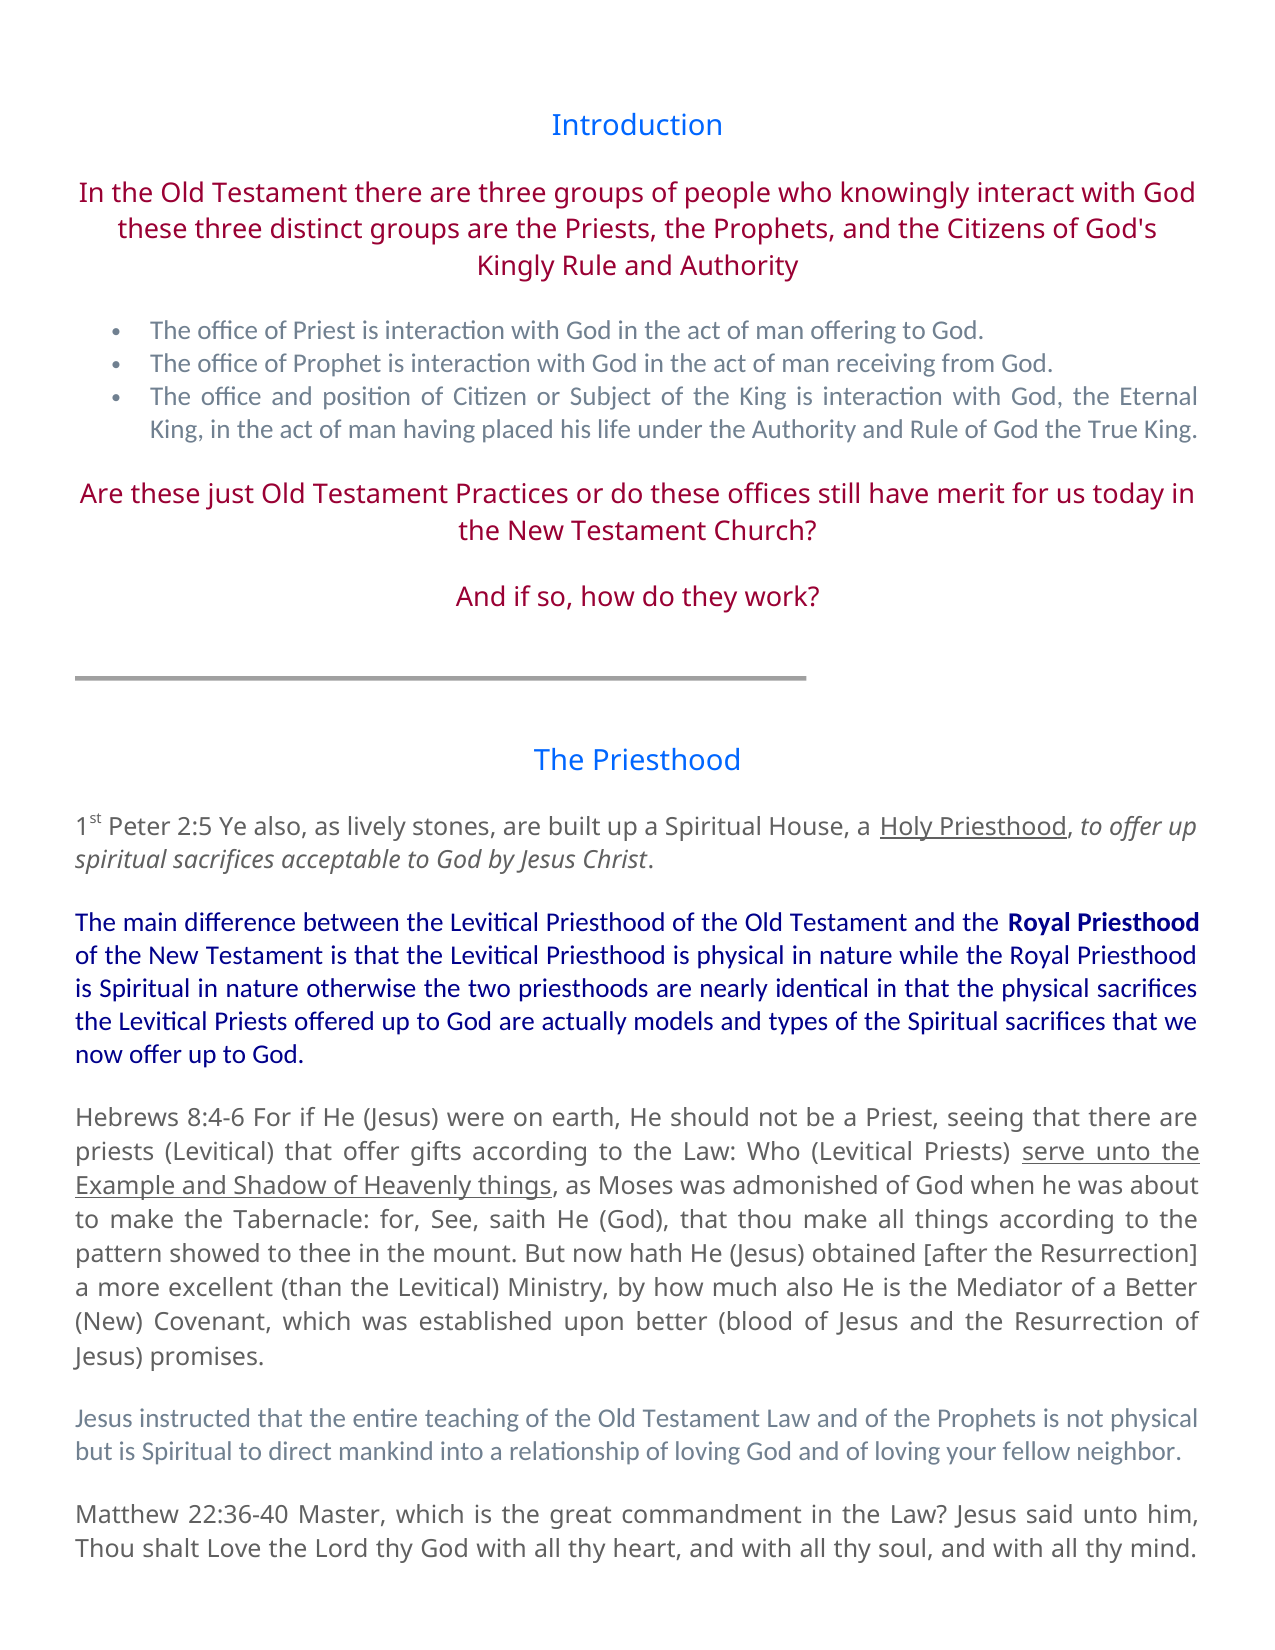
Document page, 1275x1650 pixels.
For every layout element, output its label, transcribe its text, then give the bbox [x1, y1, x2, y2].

text In the Old Testament there are three groups of people who knowingly interact with God these three distinct groups are the Priests, the Prophets, and the Citizens of God's Kingly Rule and Authority [75, 173, 1200, 284]
text Introduction [75, 104, 1200, 144]
text The Priesthood [75, 739, 1200, 779]
text Hebrews 8:4-6 For if He (Jesus) were on earth, He should not be a Priest, seeing that there are priests (Levitical) that offer gifts according to the Law: Who (Levitical Priests) serve unto the Example and Shadow of Heavenly things, as Moses was admonished of God when he was about to make the Tabernacle: for, See, saith He (God), that thou make all things according to the pattern showed to thee in the mount. But now hath He (Jesus) obtained [after the Resurrection] a more excellent (than the Levitical) Ministry, by how much also He is the Mediator of a Better (New) Covenant, which was established upon better (blood of Jesus and the Resurrection of Jesus) promises. [75, 1100, 1200, 1372]
text 1st Peter 2:5 Ye also, as lively stones, are built up a Spiritual House, a Holy Priesthood, to offer up spiritual sacrifices acceptable to God by Jesus Christ. [75, 808, 1200, 876]
text Jesus instructed that the entire teaching of the Old Testament Law and of the Prophets is not physical but is Spiritual to direct mankind into a relationship of loving God and of loving your fellow neighbor. [75, 1401, 1200, 1467]
text Are these just Old Testament Practices or do these offices still have merit for us today in the New Testament Church? [75, 474, 1200, 548]
list The office of Priest is interaction with God in the act of man offering to God. [112, 313, 1200, 346]
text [75, 1497, 1200, 1565]
text And if so, how do they work? [75, 577, 1200, 614]
text The main difference between the Levitical Priesthood of the Old Testament and the Royal Priesthood of the New Testament is that the Levitical Priesthood is physical in nature while the Royal Priesthood is Spiritual in nature otherwise the two priesthoods are nearly identical in that the physical sacrifices the Levitical Priests offered up to God are actually models and types of the Spiritual sacrifices that we now offer up to God. [75, 905, 1200, 1071]
list The office of Prophet is interaction with God in the act of man receiving from God. [112, 346, 1200, 379]
list The office and position of Citizen or Subject of the King is interaction with God, the Eternal King, in the act of man having placed his life under the Authority and Rule of God the True King. [112, 379, 1200, 445]
